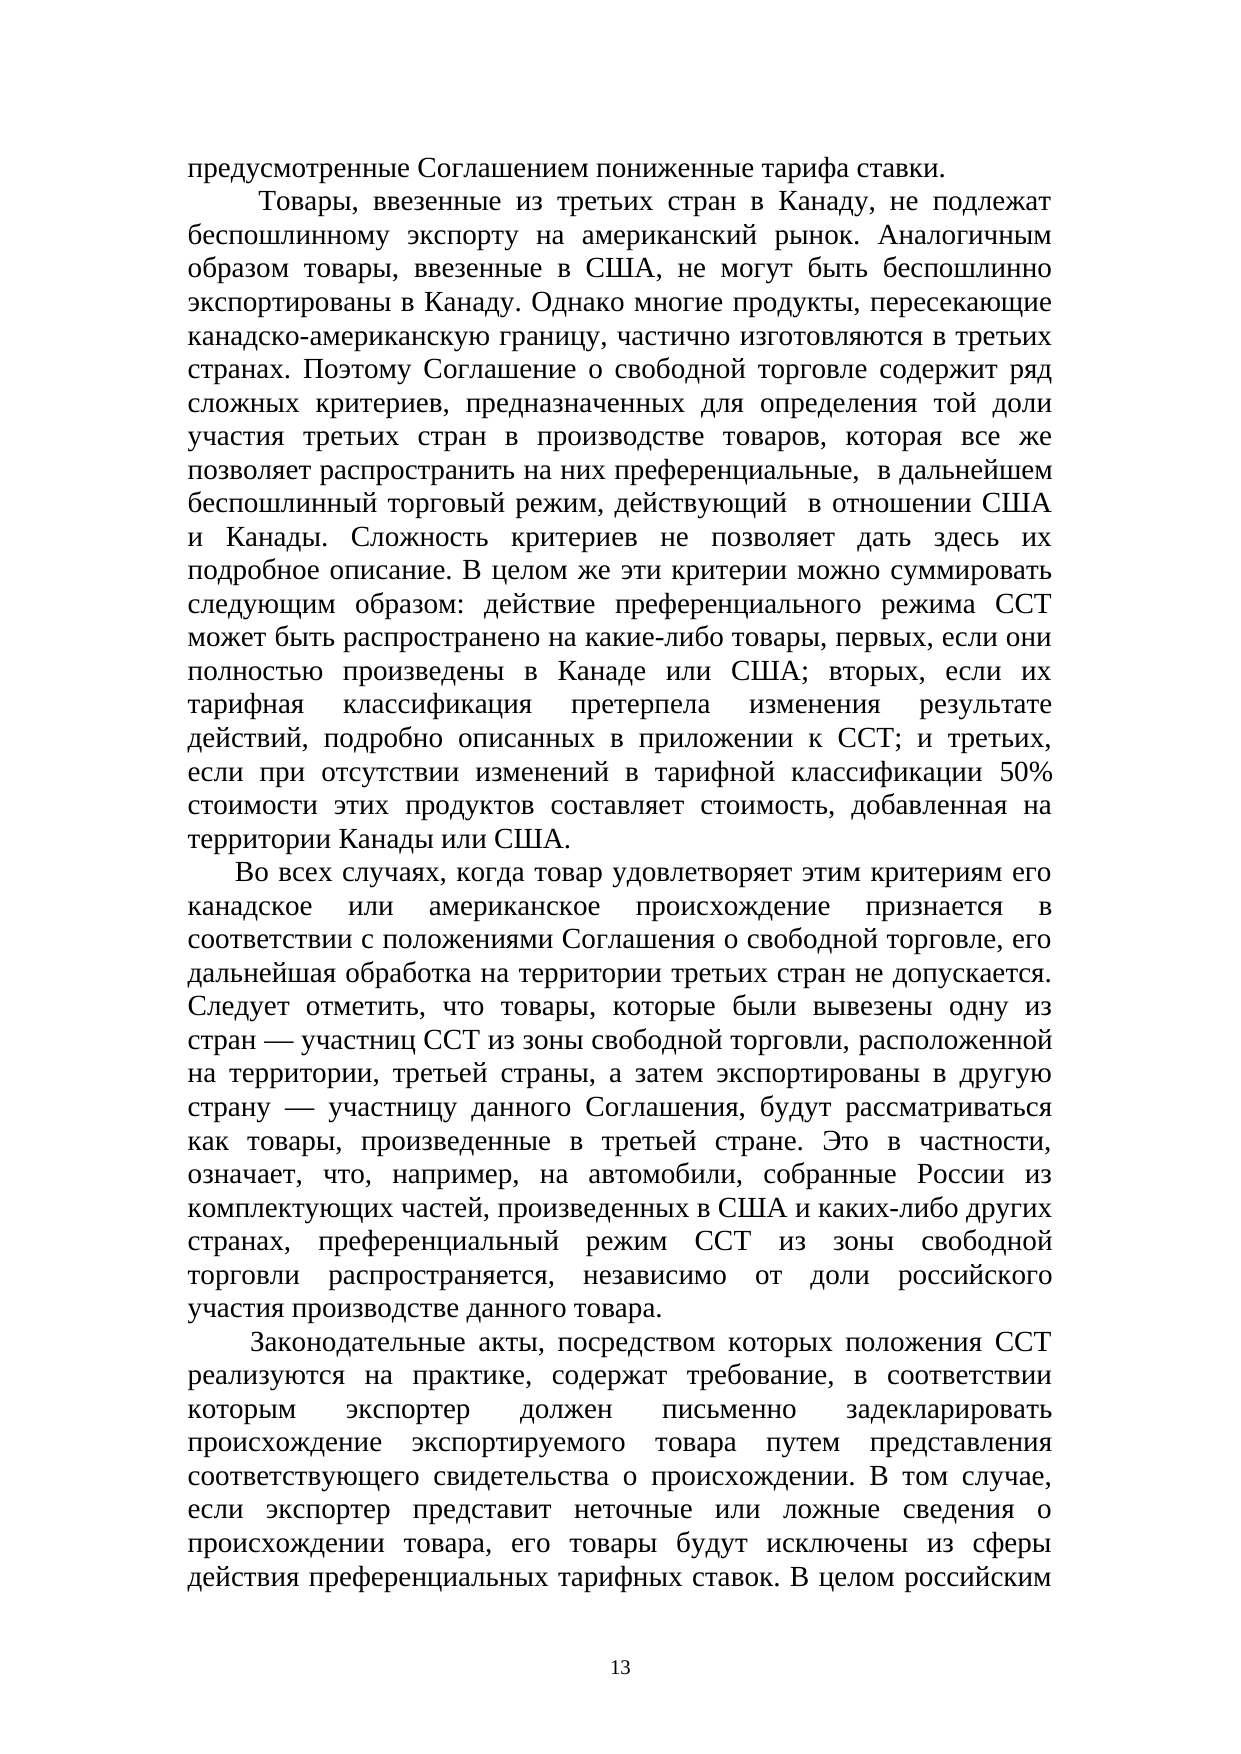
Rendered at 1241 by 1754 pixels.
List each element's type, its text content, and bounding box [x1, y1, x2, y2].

text Товары, ввезенные из третьих стран в Канаду, не подлежат беспошлинному экспорту на американский рынок. Аналогичным образом товары, ввезенные в США, не могут быть беспошлинно экспортированы в Канаду. Однако многие продукты, пересекающие канадско-американскую границу, частично изготовляются в третьих странах. Поэтому Соглашение о свободной торговле содержит ряд сложных критериев, предназначенных для определения той доли участия третьих стран в производстве товаров, которая все же позволяет распространить на них преференциальные, в дальнейшем беспошлинный торговый режим, действующий в отношении США и Канады. Сложность критериев не позволяет дать здесь их подробное описание. В целом же эти критерии можно суммировать следующим образом: действие преференциального режима ССТ может быть распространено на какие-либо товары, первых, если они полностью произведены в Канаде или США; вторых, если их тарифная классификация претерпела изменения результате действий, подробно описанных в приложении к ССТ; и третьих, если при отсутствии изменений в тарифной классификации 50% стоимости этих продуктов составляет стоимость, добавленная на территории Канады или США. [187, 183, 1053, 854]
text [187, 150, 1053, 183]
text Во всех случаях, когда товар удовлетворяет этим критериям его канадское или американское происхождение признается в соответствии с положениями Соглашения о свободной торговле, его дальнейшая обработка на территории третьих стран не допускается. Следует отметить, что товары, которые были вывезены одну из стран — участниц ССТ из зоны свободной торговли, paсположенной на территории, третьей страны, а затем экспортированы в другую страну — участницу данного Соглашения, будут рассматриваться как товары, произведенные в третьей стране. Это в частности, означает, что, например, на автомобили, собранные России из комплектующих частей, произведенных в США и каких-либо других странах, преференциальный режим ССТ из зоны свободной торговли распространяется, независимо от доли российского участия производстве данного товара. [187, 854, 1053, 1324]
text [187, 1324, 1053, 1592]
